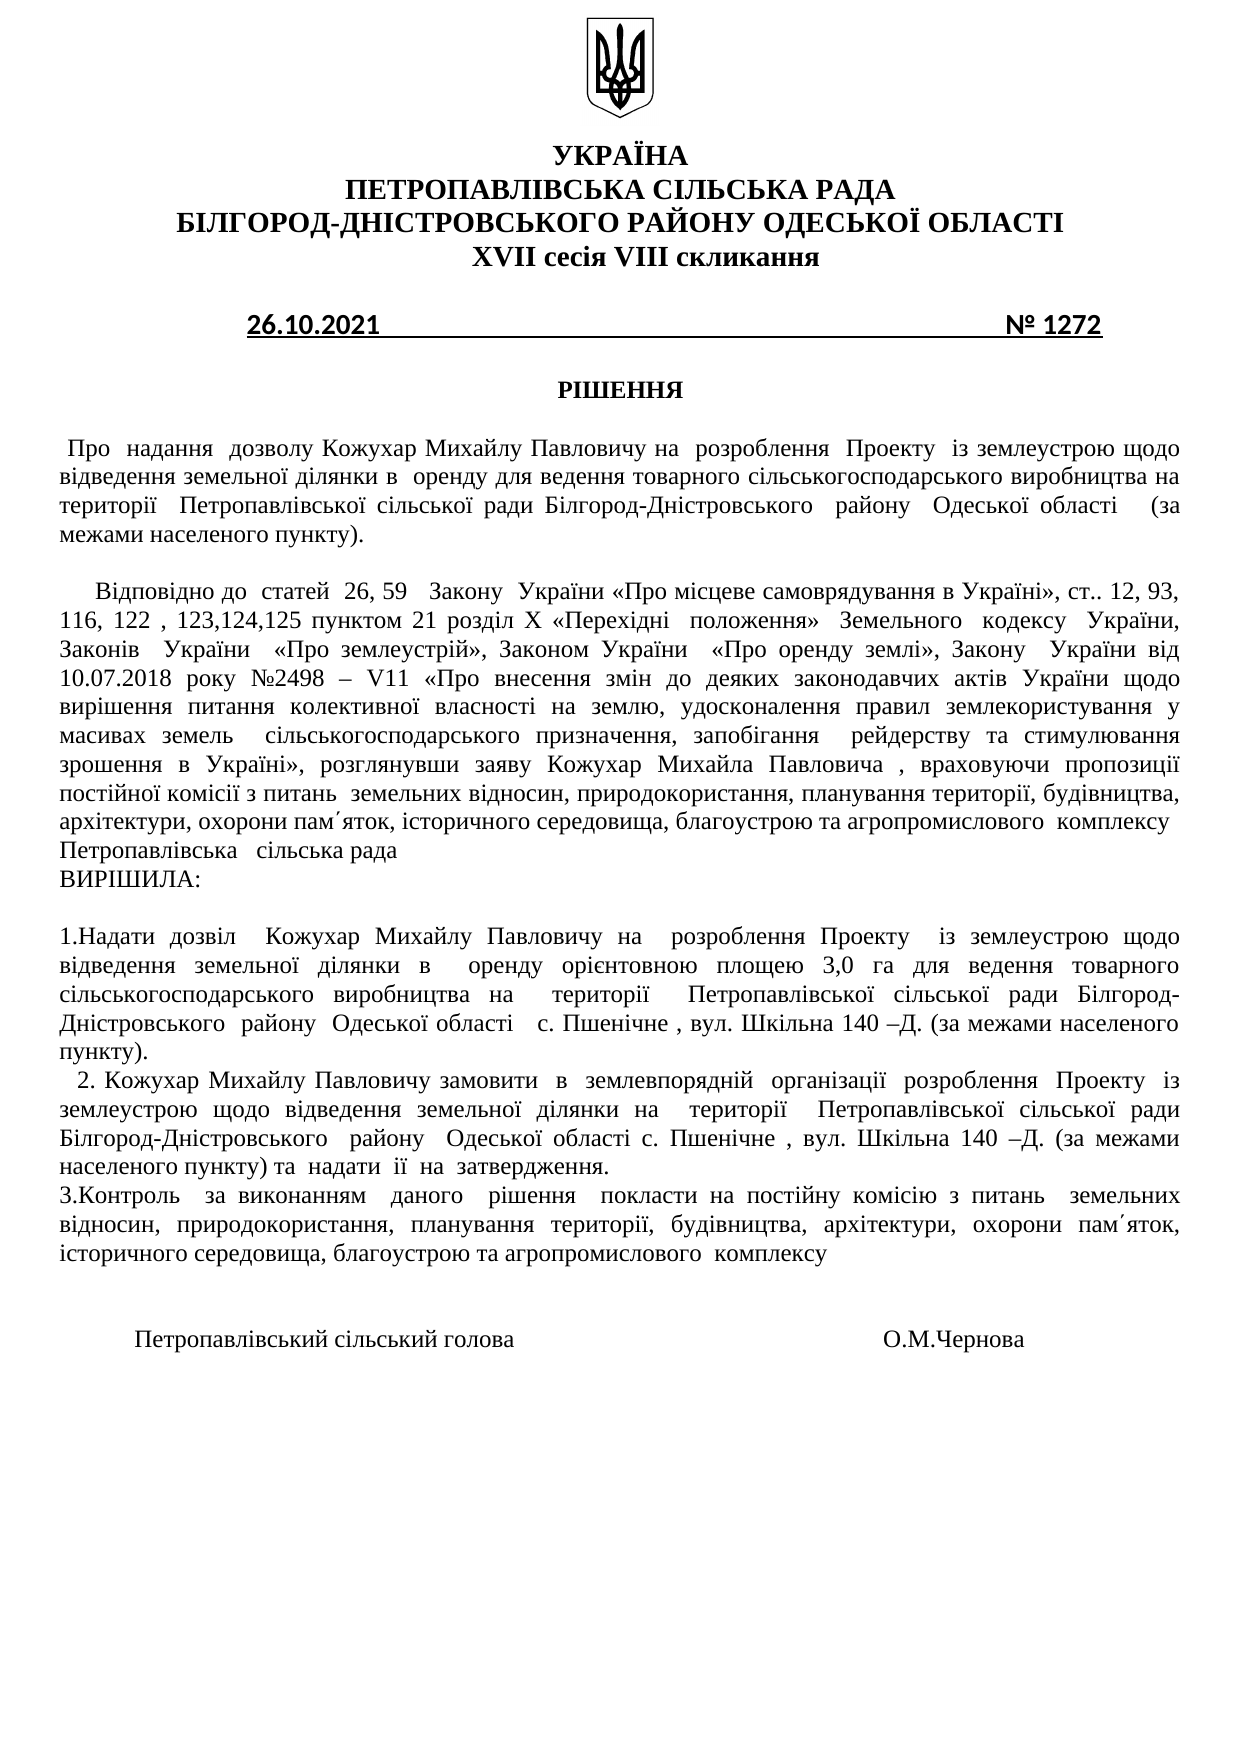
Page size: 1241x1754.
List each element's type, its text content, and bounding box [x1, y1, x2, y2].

text Відповідно до статей 26, 59 Закону України «Про місцеве самоврядування в Україні», ст.. 12, 93, 116, 122 , 123,124,125 пунктом 21 розділ Х «Перехідні положення» Земельного кодексу України, Законів України «Про землеустрій», Законом України «Про оренду землі», Закону України від 10.07.2018 року №2498 – V11 «Про внесення змін до деяких законодавчих актів України щодо вирішення питання колективної власності на землю, удосконалення правил землекористування у масивах земель сільськогосподарського призначення, запобігання рейдерству та стимулювання зрошення в Україні», розглянувши заяву Кожухар Михайла Павловича , враховуючи пропозиції постійної комісії з питань земельних відносин, природокористання, планування території, будівництва, архітектури, охорони пам´яток, історичного середовища, благоустрою та агропромислового комплексу [59, 576, 1181, 835]
text 2. Кожухар Михайлу Павловичу замовити в землевпорядній організації розроблення Проекту із землеустрою щодо відведення земельної ділянки на території Петропавлівської сільської ради Білгород-Дністровського району Одеської області с. Пшенічне , вул. Шкільна 140 –Д. (за межами населеного пункту) та надати ії на затвердження. [59, 1065, 1181, 1180]
text Про надання дозволу Кожухар Михайлу Павловичу на розроблення Проекту із землеустрою щодо відведення земельної ділянки в оренду для ведення товарного сільськогосподарського виробництва на території Петропавлівської сільської ради Білгород-Дністровського району Одеської області (за межами населеного пункту). [59, 433, 1181, 548]
text Петропавлівська сільська рада [59, 835, 1181, 864]
text РІШЕННЯ [59, 375, 1181, 404]
text 3.Контроль за виконанням даного рішення покласти на постійну комісію з питань земельних відносин, природокористання, планування території, будівництва, архітектури, охорони пам´яток, історичного середовища, благоустрою та агропромислового комплексу [59, 1180, 1181, 1266]
text ВИРІШИЛА: [59, 864, 1181, 893]
text 26.10.2021 № 1272 [59, 306, 1181, 342]
picture [580, 14, 661, 126]
text БІЛГОРОД-ДНІСТРОВСЬКОГО РАЙОНУ ОДЕСЬКОЇ ОБЛАСТІ [59, 205, 1181, 239]
text ХVІІ сесія VІІІ скликання [59, 239, 1181, 272]
text ПЕТРОПАВЛІВСЬКА СІЛЬСЬКА РАДА [59, 172, 1181, 205]
list Петропавлівський сільський голова О.М.Чернова [134, 1324, 1181, 1353]
text 1.Надати дозвіл Кожухар Михайлу Павловичу на розроблення Проекту із землеустрою щодо відведення земельної ділянки в оренду орієнтовною площею 3,0 га для ведення товарного сільськогосподарського виробництва на території Петропавлівської сільської ради Білгород-Дністровського району Одеської області с. Пшенічне , вул. Шкільна 140 –Д. (за межами населеного пункту). [59, 921, 1181, 1065]
text УКРАЇНА [59, 138, 1181, 172]
